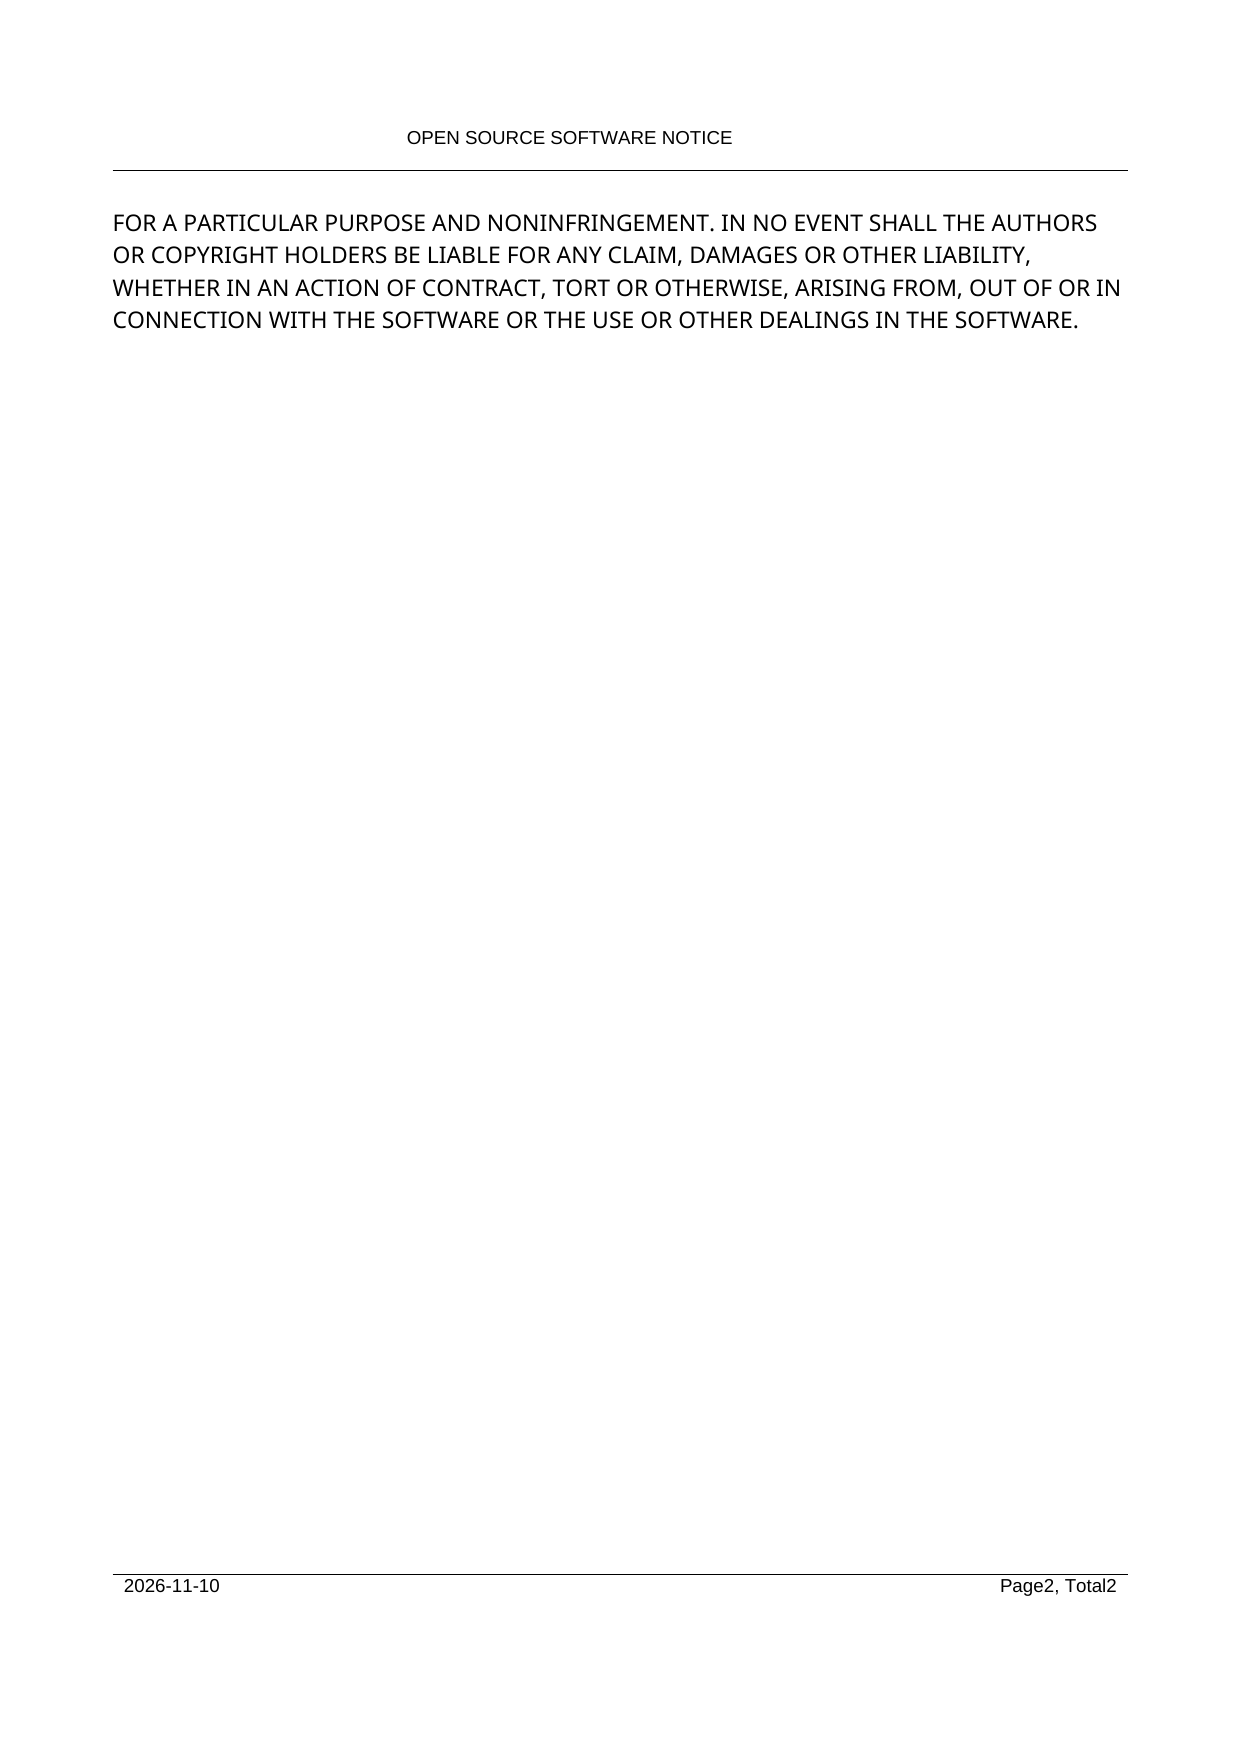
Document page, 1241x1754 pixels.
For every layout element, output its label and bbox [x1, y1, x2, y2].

text [112, 206, 1128, 336]
